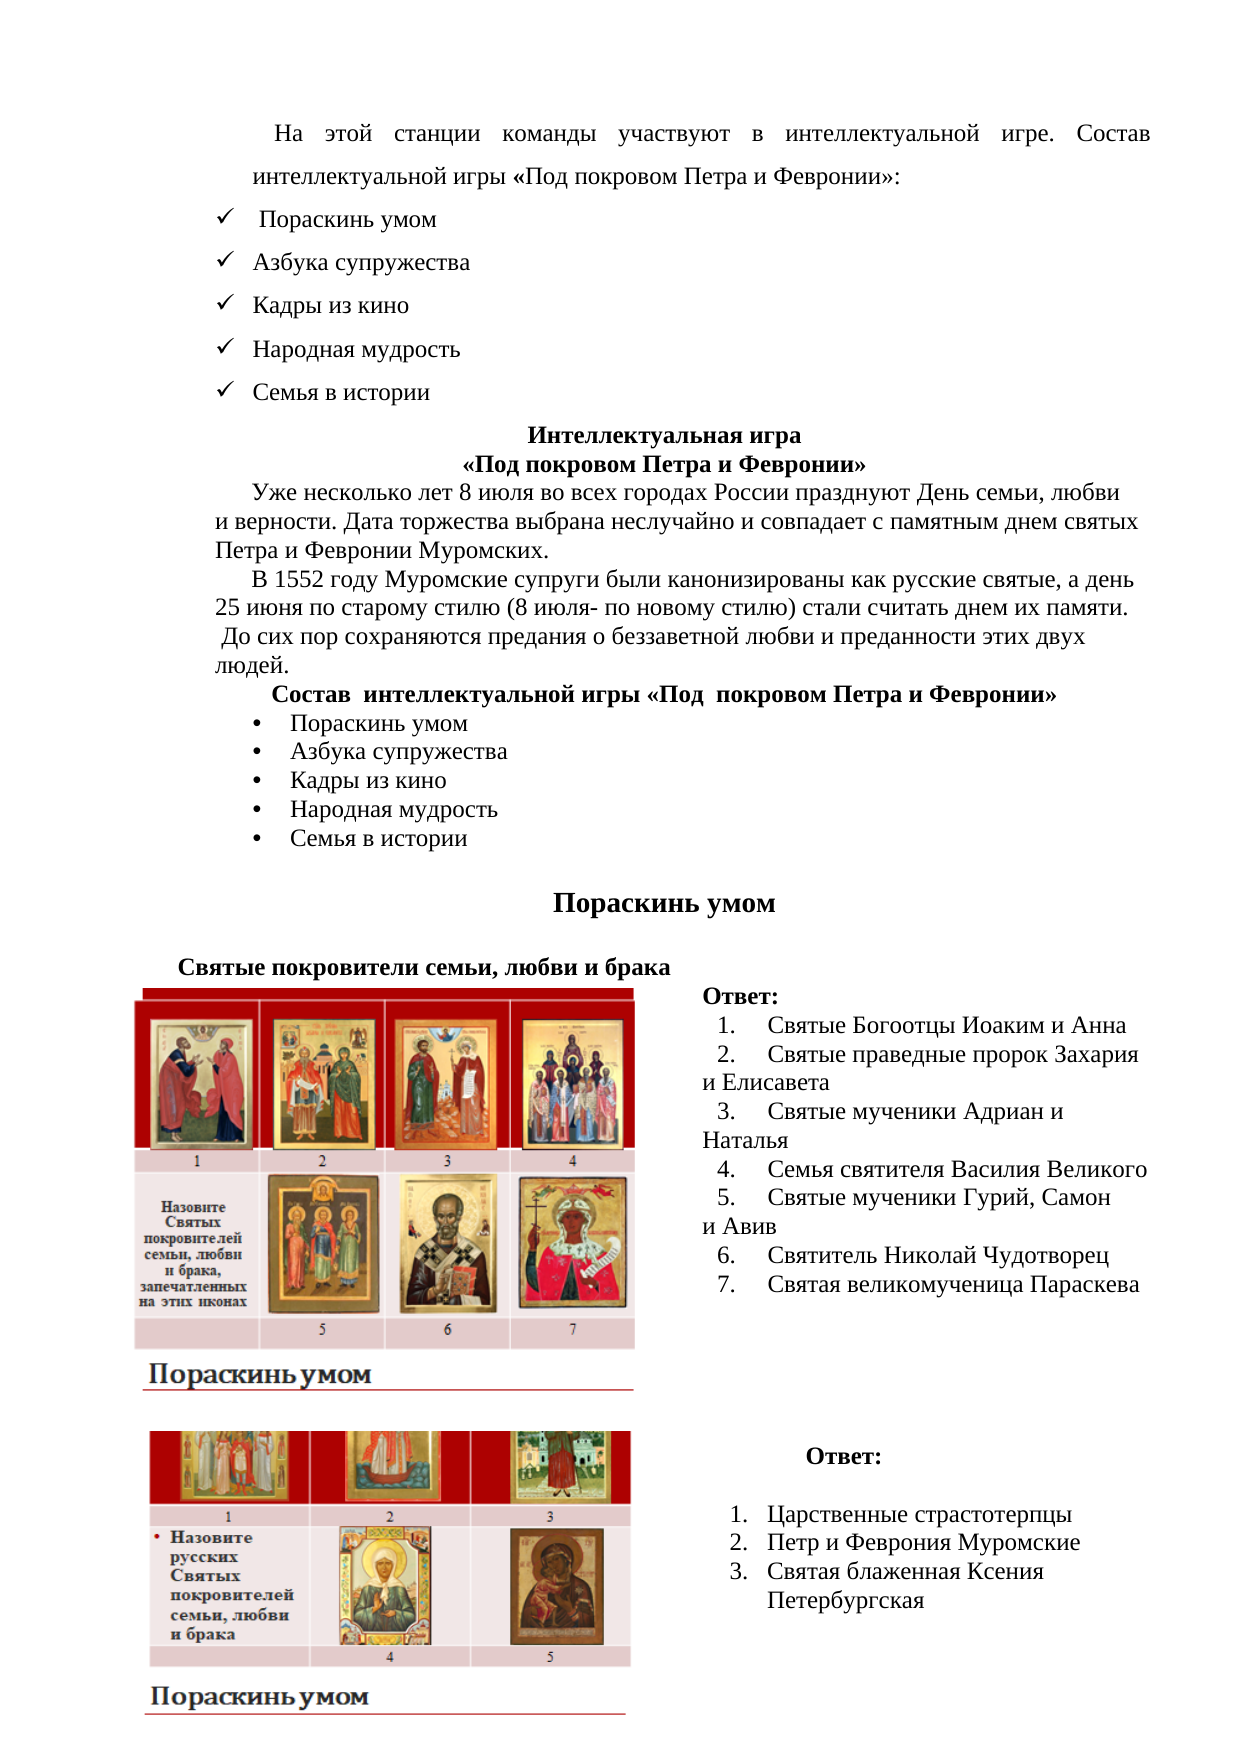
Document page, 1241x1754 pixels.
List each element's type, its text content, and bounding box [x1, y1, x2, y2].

list Петр и Феврония Муромские [673, 1527, 1152, 1556]
list Кадры из кино [215, 291, 1152, 319]
list Народная мудрость [252, 794, 1152, 823]
list Святая блаженная Ксения Петербургская [673, 1556, 1152, 1614]
list Святые Богоотцы Иоаким и Анна [683, 1010, 1152, 1039]
text Святые покровители семьи, любви и брака [177, 952, 1152, 981]
list Народная мудрость [215, 334, 1152, 362]
text До сих пор сохраняются предания о беззаветной любви и преданности этих двух людей. [215, 621, 1152, 679]
list Святые праведные пророк Захария и Елисавета [683, 1039, 1152, 1096]
list Кадры из кино [252, 765, 1152, 794]
text «Под покровом Петра и Февронии» [177, 449, 1152, 477]
list Святая великомученица Параскева [683, 1269, 1152, 1297]
text В 1552 году Муромские супруги были канонизированы как русские святые, а день 25 июня по старому стилю (8 июля- по новому стилю) стали считать днем их памяти. [215, 564, 1152, 621]
text На этой станции команды участвуют в интеллектуальной игре. Состав интеллектуальной игры «Под покровом Петра и Февронии»: [252, 118, 1152, 190]
list Святые мученики Адриан и Наталья [683, 1096, 1152, 1154]
list Святые мученики Гурий, Самон и Авив [683, 1182, 1152, 1240]
text Пораскинь умом [177, 885, 1152, 919]
text Состав интеллектуальной игры «Под покровом Петра и Февронии» [177, 679, 1152, 707]
list Ответ: [673, 1441, 1152, 1470]
list Святитель Николай Чудотворец [683, 1240, 1152, 1269]
list Азбука супружества [215, 247, 1152, 276]
list Царственные страстотерпцы [673, 1499, 1152, 1527]
list Семья в истории [215, 377, 1152, 406]
text Ответ: [177, 981, 1152, 1010]
list Семья в истории [252, 823, 1152, 852]
text Уже несколько лет 8 июля во всех городах России празднуют День семьи, любви и верности. Дата торжества выбрана неслучайно и совпадает с памятным днем святых Петра и Февронии Муромских. [215, 477, 1152, 564]
list Семья святителя Василия Великого [683, 1154, 1152, 1182]
list Азбука супружества [252, 736, 1152, 765]
text Интеллектуальная игра [177, 420, 1152, 449]
list Пораскинь умом [252, 707, 1152, 736]
list Пораскинь умом [215, 204, 1152, 233]
picture [92, 988, 683, 1751]
